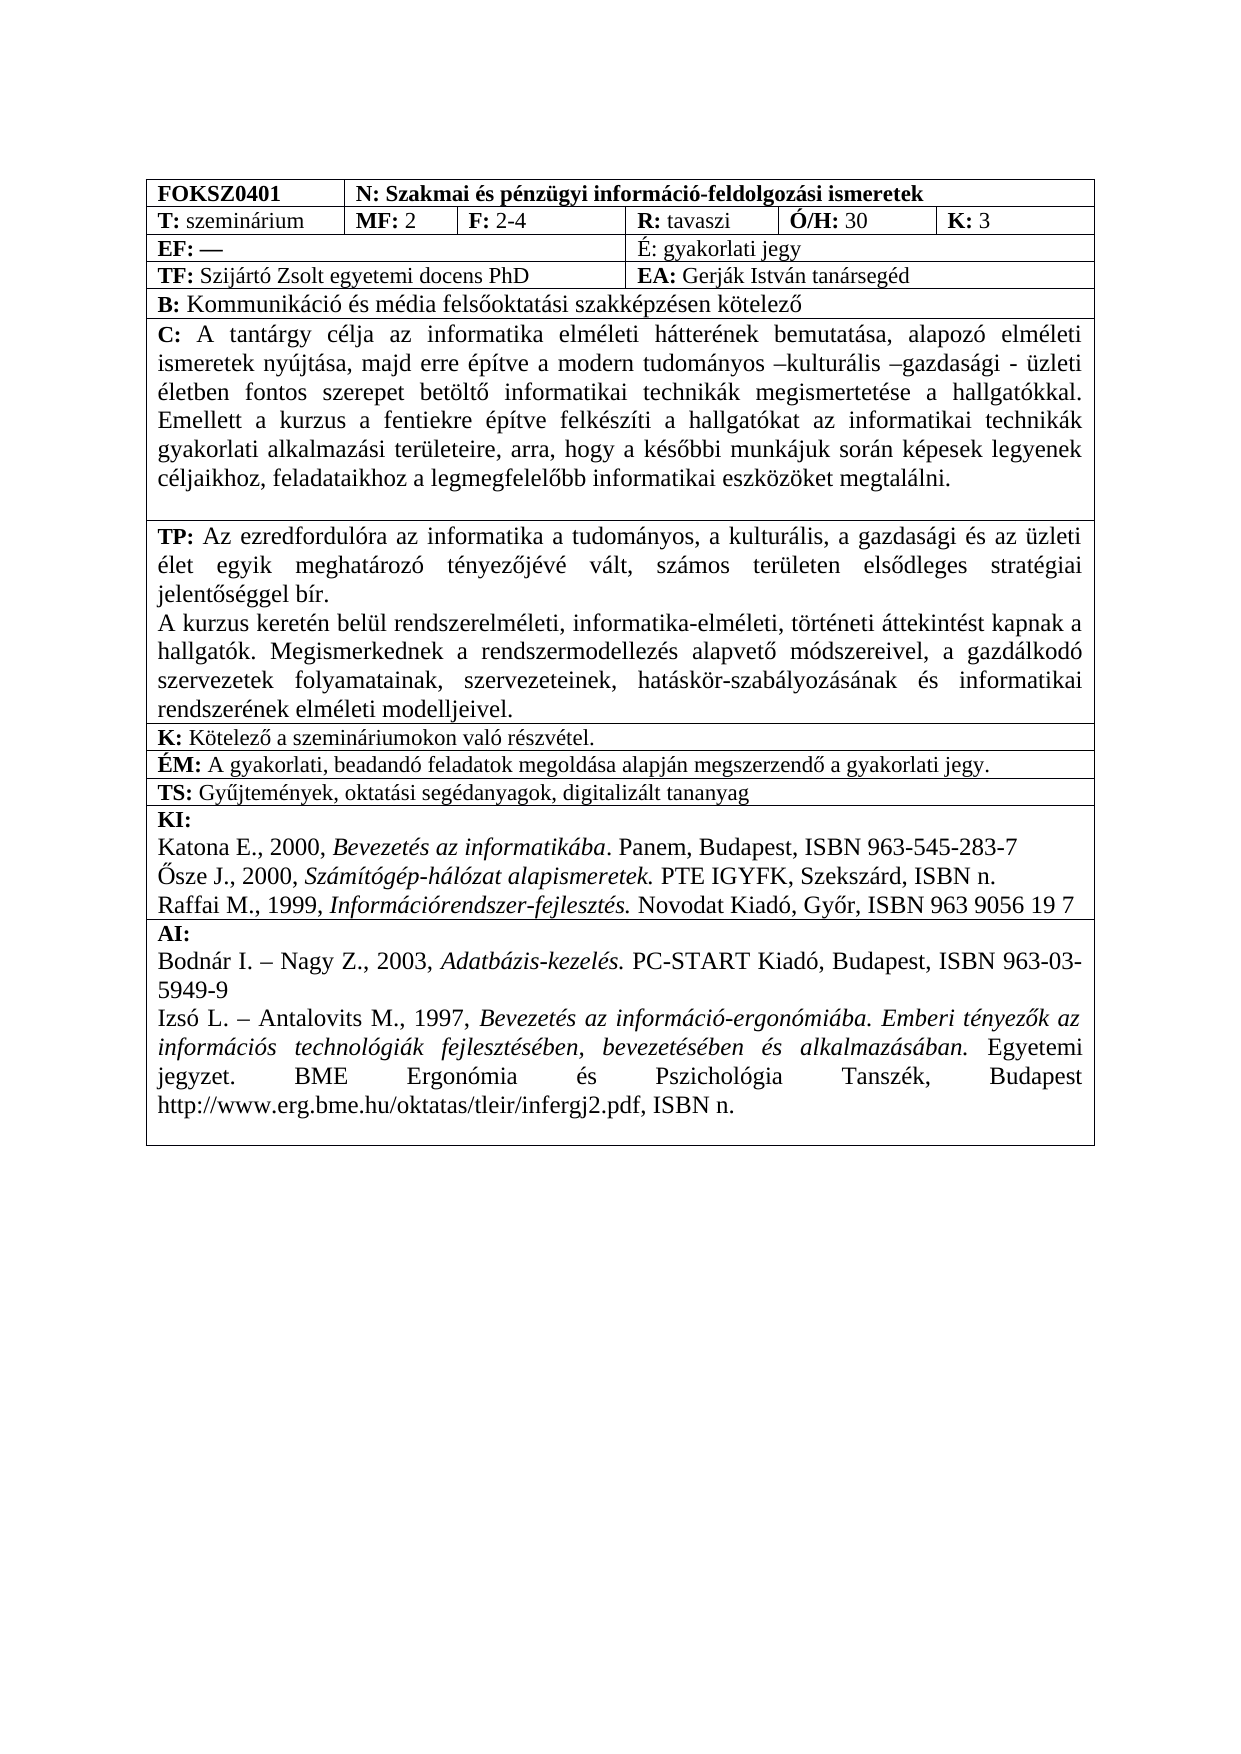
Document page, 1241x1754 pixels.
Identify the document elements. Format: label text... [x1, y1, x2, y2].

table_cell MF: 2 [345, 207, 457, 233]
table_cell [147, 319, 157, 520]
table_header FOKSZ0401 [147, 180, 344, 206]
table_cell B: Kommunikáció és média felsőoktatási szakképzésen kötelező [147, 289, 1094, 318]
table_cell AI: Bodnár I. – Nagy Z., 2003, Adatbázis-kezelés. PC-START Kiadó, Budapest, ISBN 963-03-5949-9 Izsó L. – Antalovits M., 1997, Bevezetés az információ-ergonómiába. Emberi tényezők az információs technológiák fejlesztésében, bevezetésében és alkalmazásában. Egyetemi jegyzet. BME Ergonómia és Pszichológia Tanszék, Budapest http://www.erg.bme.hu/oktatas/tleir/infergj2.pdf, ISBN n. [147, 920, 1094, 1145]
table_cell F: 2-4 [458, 207, 625, 233]
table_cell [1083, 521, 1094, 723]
table_cell Ó/H: 30 [779, 207, 936, 233]
table_cell É: gyakorlati jegy [626, 235, 1094, 261]
table_header N: Szakmai és pénzügyi információ-feldolgozási ismeretek [345, 180, 1094, 206]
table_cell EA: Gerják István tanársegéd [626, 262, 1094, 288]
table_cell TF: Szijártó Zsolt egyetemi docens PhD [147, 262, 625, 288]
table_cell TS: Gyűjtemények, oktatási segédanyagok, digitalizált tananyag [147, 779, 1094, 805]
table_cell T: szeminárium [147, 207, 344, 233]
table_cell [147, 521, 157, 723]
table_cell KI: Katona E., 2000, Bevezetés az informatikába. Panem, Budapest, ISBN 963-545-283-7 Ősze J., 2000, Számítógép-hálózat alapismeretek. PTE IGYFK, Szekszárd, ISBN n. Raffai M., 1999, Információrendszer-fejlesztés. Novodat Kiadó, Győr, ISBN 963 9056 19 7 [147, 806, 1094, 918]
table_cell R: tavaszi [626, 207, 778, 233]
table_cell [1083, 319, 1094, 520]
table_cell K: 3 [937, 207, 1094, 233]
table_cell ÉM: A gyakorlati, beadandó feladatok megoldása alapján megszerzendő a gyakorlati jegy. [147, 751, 1094, 777]
table_cell EF: — [147, 235, 625, 261]
table_cell K: Kötelező a szemináriumokon való részvétel. [147, 724, 1094, 750]
